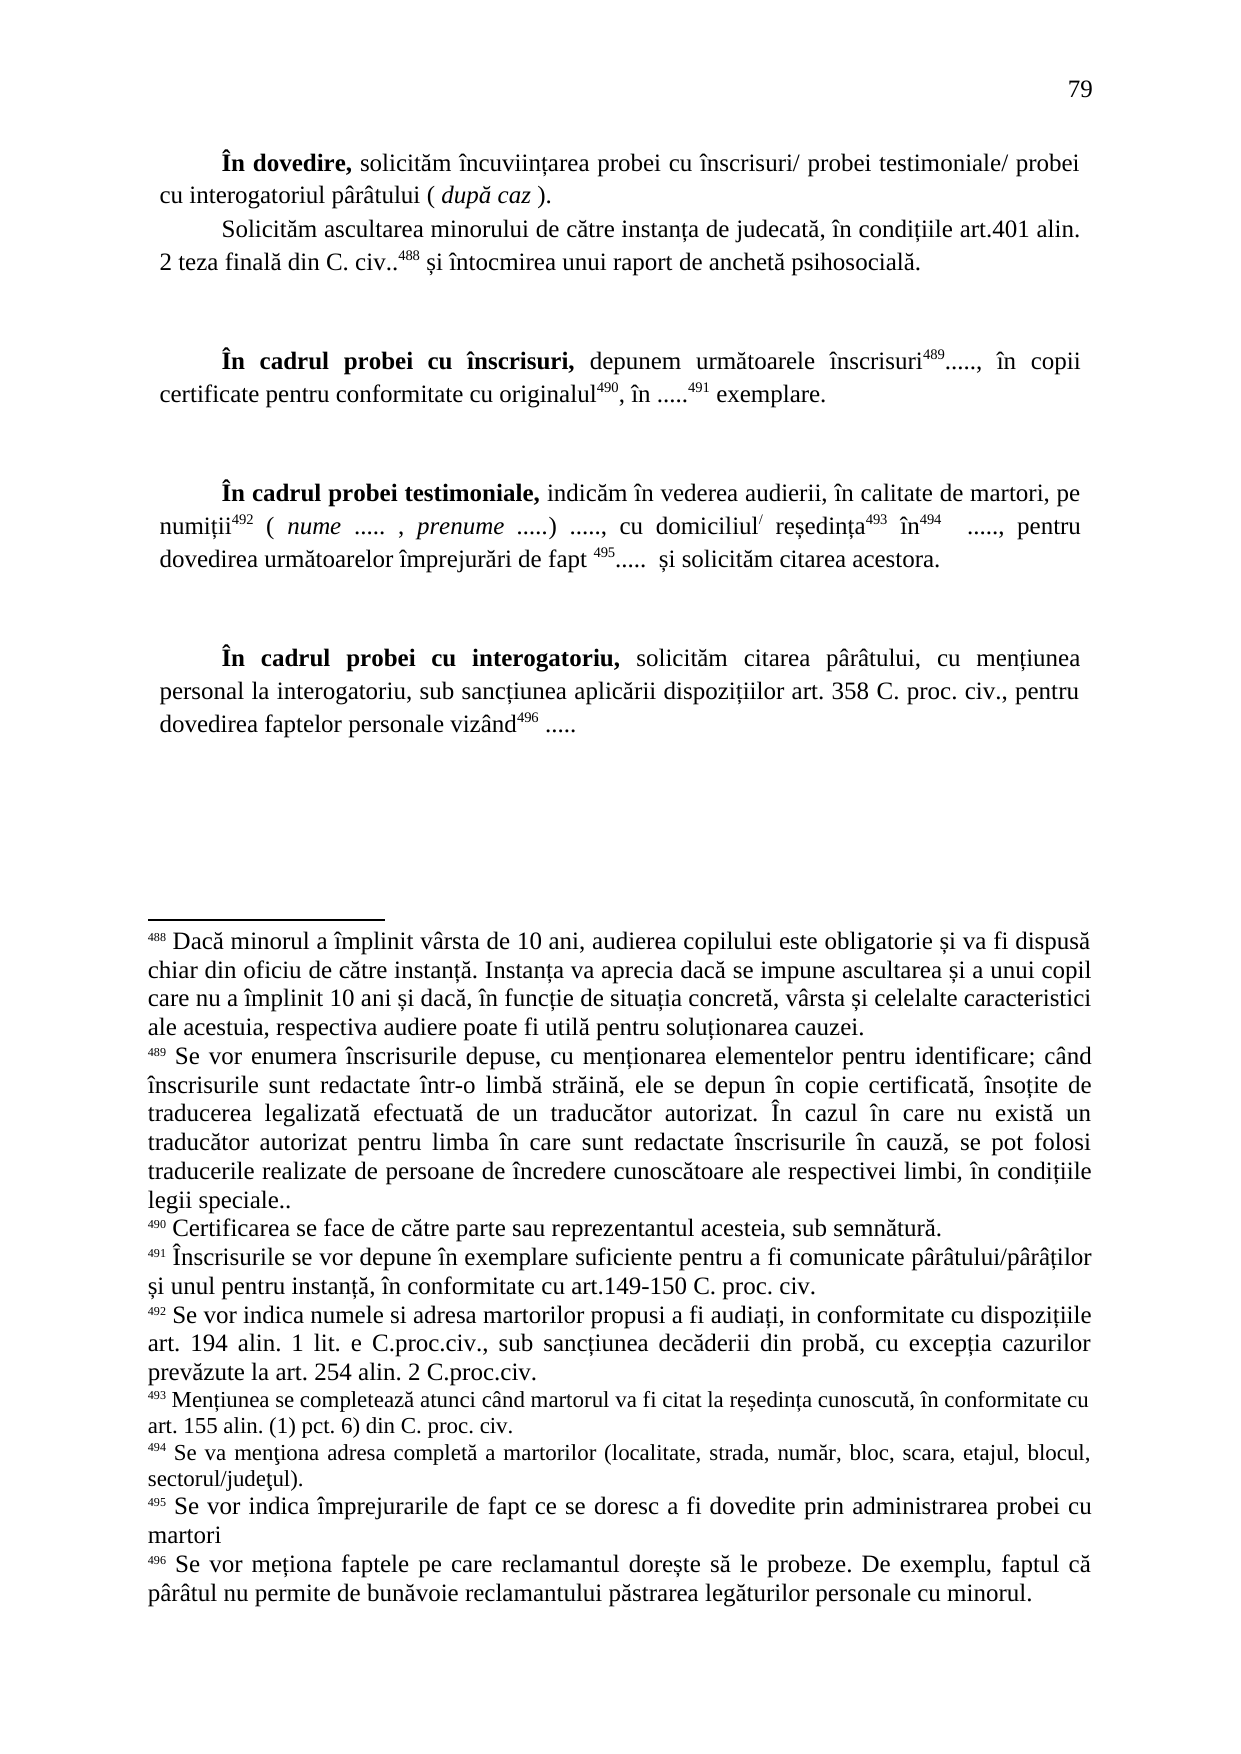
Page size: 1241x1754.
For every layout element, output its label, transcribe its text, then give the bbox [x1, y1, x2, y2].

text În cadrul probei testimoniale, indicăm în vederea audierii, în calitate de martori, pe numiții ( nume ..... , prenume .....) ....., cu domiciliul/ reședința în ....., pentru dovedirea următoarelor împrejurări de fapt ..... și solicităm citarea acestora. [159, 478, 1081, 573]
text În cadrul probei cu interogatoriu, solicităm citarea pârâtului, cu mențiunea personal la interogatoriu, sub sancțiunea aplicării dispozițiilor art. 358 C. proc. civ., pentru dovedirea faptelor personale vizând ..... [159, 643, 1081, 738]
text În cadrul probei cu înscrisuri, depunem următoarele înscrisuri....., în copii certificate pentru conformitate cu originalul, în ..... exemplare. [159, 346, 1081, 407]
text Solicităm ascultarea minorului de către instanța de judecată, în condițiile art.401 alin. 2 teza finală din C. civ.. și întocmirea unui raport de anchetă psihosocială. [159, 214, 1081, 275]
text În dovedire, solicităm încuviințarea probei cu înscrisuri/ probei testimoniale/ probei cu interogatoriul pârâtului ( după caz ). [159, 148, 1081, 209]
